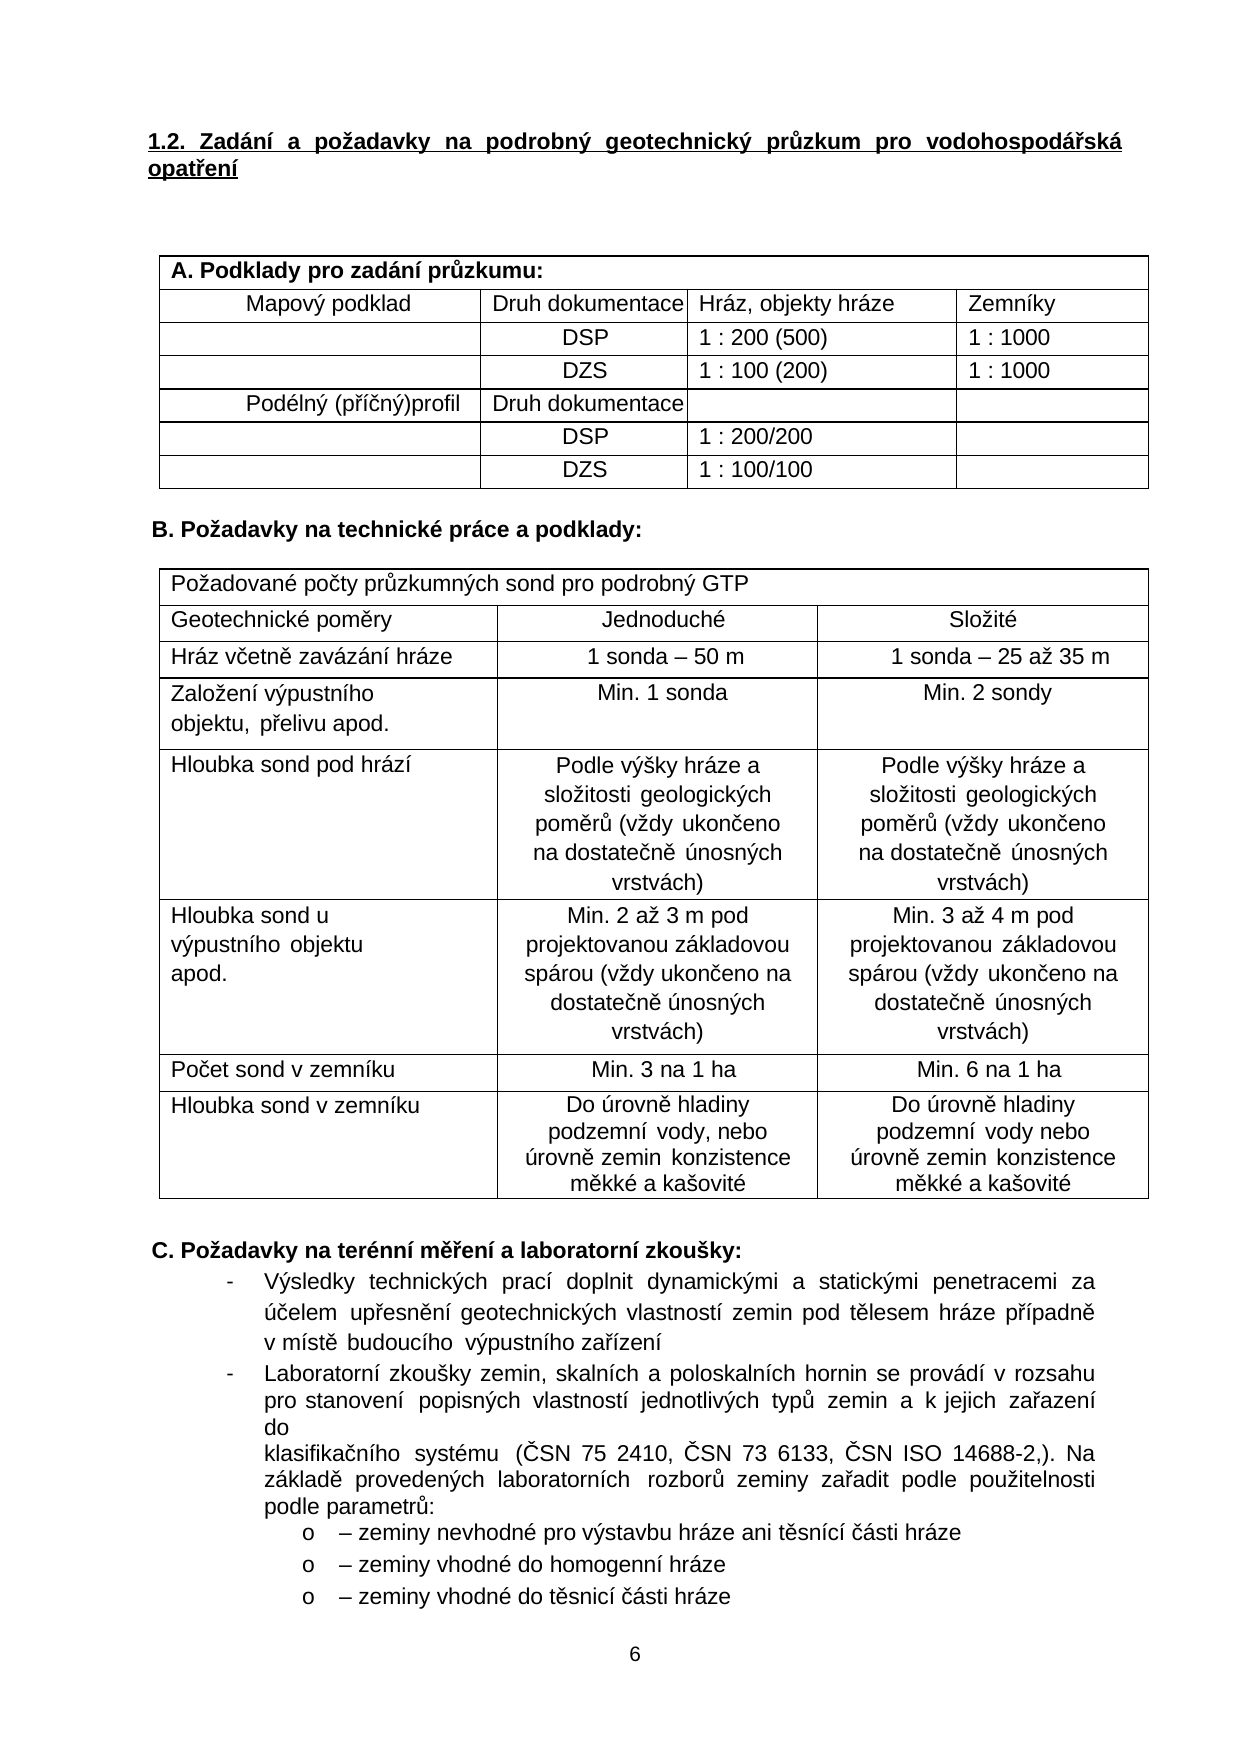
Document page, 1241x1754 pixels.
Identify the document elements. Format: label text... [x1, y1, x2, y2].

table_cell [160, 323, 480, 355]
table_cell Druh dokumentace [481, 390, 687, 421]
table_cell 1 : 100/100 [688, 456, 956, 488]
table_cell [957, 456, 1148, 488]
table_cell Mapový podklad [160, 290, 480, 322]
table_cell DSP [481, 323, 687, 355]
table_cell Hráz včetně zavázání hráze [160, 642, 497, 677]
list – zeminy vhodné do homogenní hráze [301, 1551, 1122, 1579]
table_cell 1 : 1000 [957, 323, 1148, 355]
table_cell Do úrovně hladiny podzemní vody nebo úrovně zemin konzistence měkké a kašovité [818, 1092, 1148, 1197]
table_cell Min. 3 na 1 ha [498, 1055, 817, 1091]
table_cell [688, 390, 956, 421]
table_cell Zemníky [957, 290, 1148, 322]
table_cell DZS [481, 356, 687, 388]
text klasifikačního systému (ČSN 75 2410, ČSN 73 6133, ČSN ISO 14688-2,). Na základě provedených laboratorních rozborů zeminy zařadit podle použitelnosti podle parametrů: [264, 1440, 1096, 1519]
list – zeminy nevhodné pro výstavbu hráze ani těsnící části hráze [301, 1519, 1122, 1547]
list Laboratorní zkoušky zemin, skalních a poloskalních hornin se provádí v rozsahu pro stanovení popisných vlastností jednotlivých typů zemin a k jejich zařazení do [226, 1359, 1096, 1440]
list Výsledky technických prací doplnit dynamickými a statickými penetracemi za účelem upřesnění geotechnických vlastností zemin pod tělesem hráze případně v místě budoucího výpustního zařízení [226, 1267, 1096, 1355]
text 1.2. Zadání a požadavky na podrobný geotechnický průzkum pro vodohospodářská opatření [148, 152, 1122, 181]
table_cell Do úrovně hladiny podzemní vody, nebo úrovně zemin konzistence měkké a kašovité [498, 1092, 817, 1197]
table_header Požadované počty průzkumných sond pro podrobný GTP [160, 570, 1148, 604]
text C. Požadavky na terénní měření a laboratorní zkoušky: [151, 1237, 1122, 1263]
table_cell Hloubka sond pod hrází [160, 750, 497, 898]
table_cell DSP [481, 423, 687, 454]
table_cell Počet sond v zemníku [160, 1055, 497, 1091]
table_cell 1 : 200 (500) [688, 323, 956, 355]
table_cell Min. 6 na 1 ha [818, 1055, 1148, 1091]
table_cell Geotechnické poměry [160, 606, 497, 641]
table_cell [957, 423, 1148, 454]
table_cell DZS [481, 456, 687, 488]
table_cell 1 sonda – 25 až 35 m [818, 642, 1148, 677]
table_cell [160, 423, 480, 454]
table_cell Podle výšky hráze a složitosti geologických poměrů (vždy ukončeno na dostatečně únosných vrstvách) [818, 750, 1148, 898]
table_cell [160, 356, 480, 388]
table_cell Min. 2 až 3 m pod projektovanou základovou spárou (vždy ukončeno na dostatečně únosných vrstvách) [498, 900, 817, 1054]
table_cell Hloubka sond v zemníku [160, 1092, 497, 1197]
text 1.2. Zadání a požadavky na podrobný geotechnický průzkum pro vodohospodářská opatření [148, 128, 1122, 151]
table_cell [160, 456, 480, 488]
table_cell Jednoduché [498, 606, 817, 641]
text B. Požadavky na technické práce a podklady: [151, 516, 1122, 542]
table_cell Podle výšky hráze a složitosti geologických poměrů (vždy ukončeno na dostatečně únosných vrstvách) [498, 750, 817, 898]
table_cell 1 sonda – 50 m [498, 642, 817, 677]
table_cell 1 : 100 (200) [688, 356, 956, 388]
table_cell Složité [818, 606, 1148, 641]
table_cell Založení výpustního objektu, přelivu apod. [160, 679, 497, 749]
table_cell Min. 3 až 4 m pod projektovanou základovou spárou (vždy ukončeno na dostatečně únosných vrstvách) [818, 900, 1148, 1054]
table_cell Min. 1 sonda [498, 679, 817, 749]
table_cell [957, 390, 1148, 421]
table_header A. Podklady pro zadání průzkumu: [160, 257, 1148, 288]
list – zeminy vhodné do těsnicí části hráze [301, 1583, 1122, 1611]
table_cell Hloubka sond u výpustního objektu apod. [160, 900, 497, 1054]
table_cell 1 : 1000 [957, 356, 1148, 388]
table_cell 1 : 200/200 [688, 423, 956, 454]
table_cell Druh dokumentace [481, 290, 687, 322]
table_cell Podélný (příčný)profil [160, 390, 480, 421]
table_cell Min. 2 sondy [818, 679, 1148, 749]
table_cell Hráz, objekty hráze [688, 290, 956, 322]
